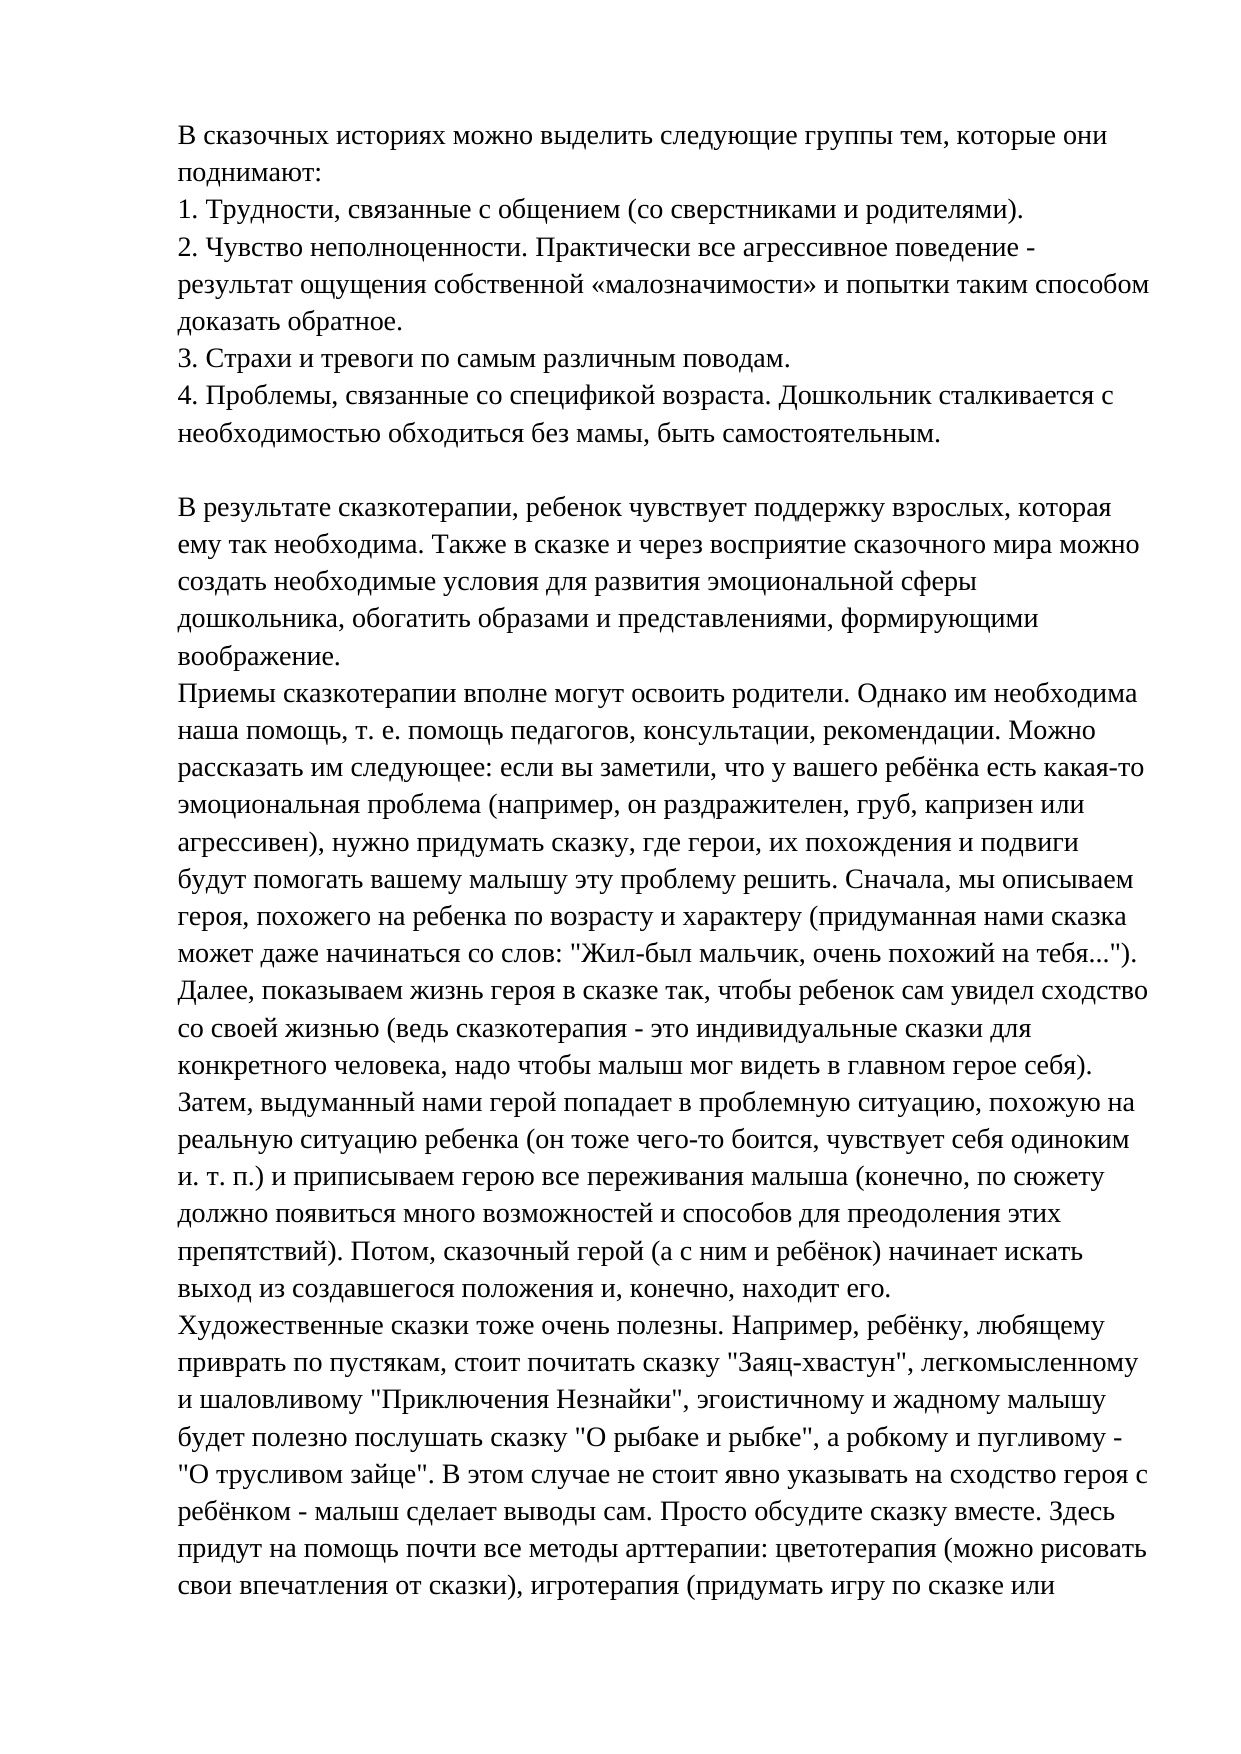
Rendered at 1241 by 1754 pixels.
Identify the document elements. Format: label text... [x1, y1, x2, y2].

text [177, 1308, 1152, 1601]
text 3. Страхи и тревоги по самым различным поводам. [177, 341, 1152, 374]
text 2. Чувство неполноценности. Практически все агрессивное поведение - результат ощущения собственной «малозначимости» и попытки таким способом доказать обратное. [177, 230, 1152, 336]
text 4. Проблемы, связанные со спецификой возраста. Дошкольник сталкивается с необходимостью обходиться без мамы, быть самостоятельным. В результате сказкотерапии, ребенок чувствует поддержку взрослых, которая ему так необходима. Также в сказке и через восприятие сказочного мира можно создать необходимые условия для развития эмоциональной сферы дошкольника, обогатить образами и представлениями, формирующими воображение. [177, 378, 1152, 671]
text В сказочных историях можно выделить следующие группы тем, которые они поднимают: 1. Трудности, связанные с общением (со сверстниками и родителями). [177, 118, 1152, 225]
text Приемы сказкотерапии вполне могут освоить родители. Однако им необходима наша помощь, т. е. помощь педагогов, консультации, рекомендации. Можно рассказать им следующее: если вы заметили, что у вашего ребёнка есть какая-то эмоциональная проблема (например, он раздражителен, груб, капризен или агрессивен), нужно придумать сказку, где герои, их похождения и подвиги будут помогать вашему малышу эту проблему решить. Сначала, мы описываем героя, похожего на ребенка по возрасту и характеру (придуманная нами сказка может даже начинаться со слов: "Жил-был мальчик, очень похожий на тебя..."). Далее, показываем жизнь героя в сказке так, чтобы ребенок сам увидел сходство со своей жизнью (ведь сказкотерапия - это индивидуальные сказки для конкретного человека, надо чтобы малыш мог видеть в главном герое себя). Затем, выдуманный нами герой попадает в проблемную ситуацию, похожую на реальную ситуацию ребенка (он тоже чего-то боится, чувствует себя одиноким и. т. п.) и приписываем герою все переживания малыша (конечно, по сюжету должно появиться много возможностей и способов для преодоления этих препятствий). Потом, сказочный герой (а с ним и ребёнок) начинает искать выход из создавшегося положения и, конечно, находит его. [177, 676, 1152, 1303]
